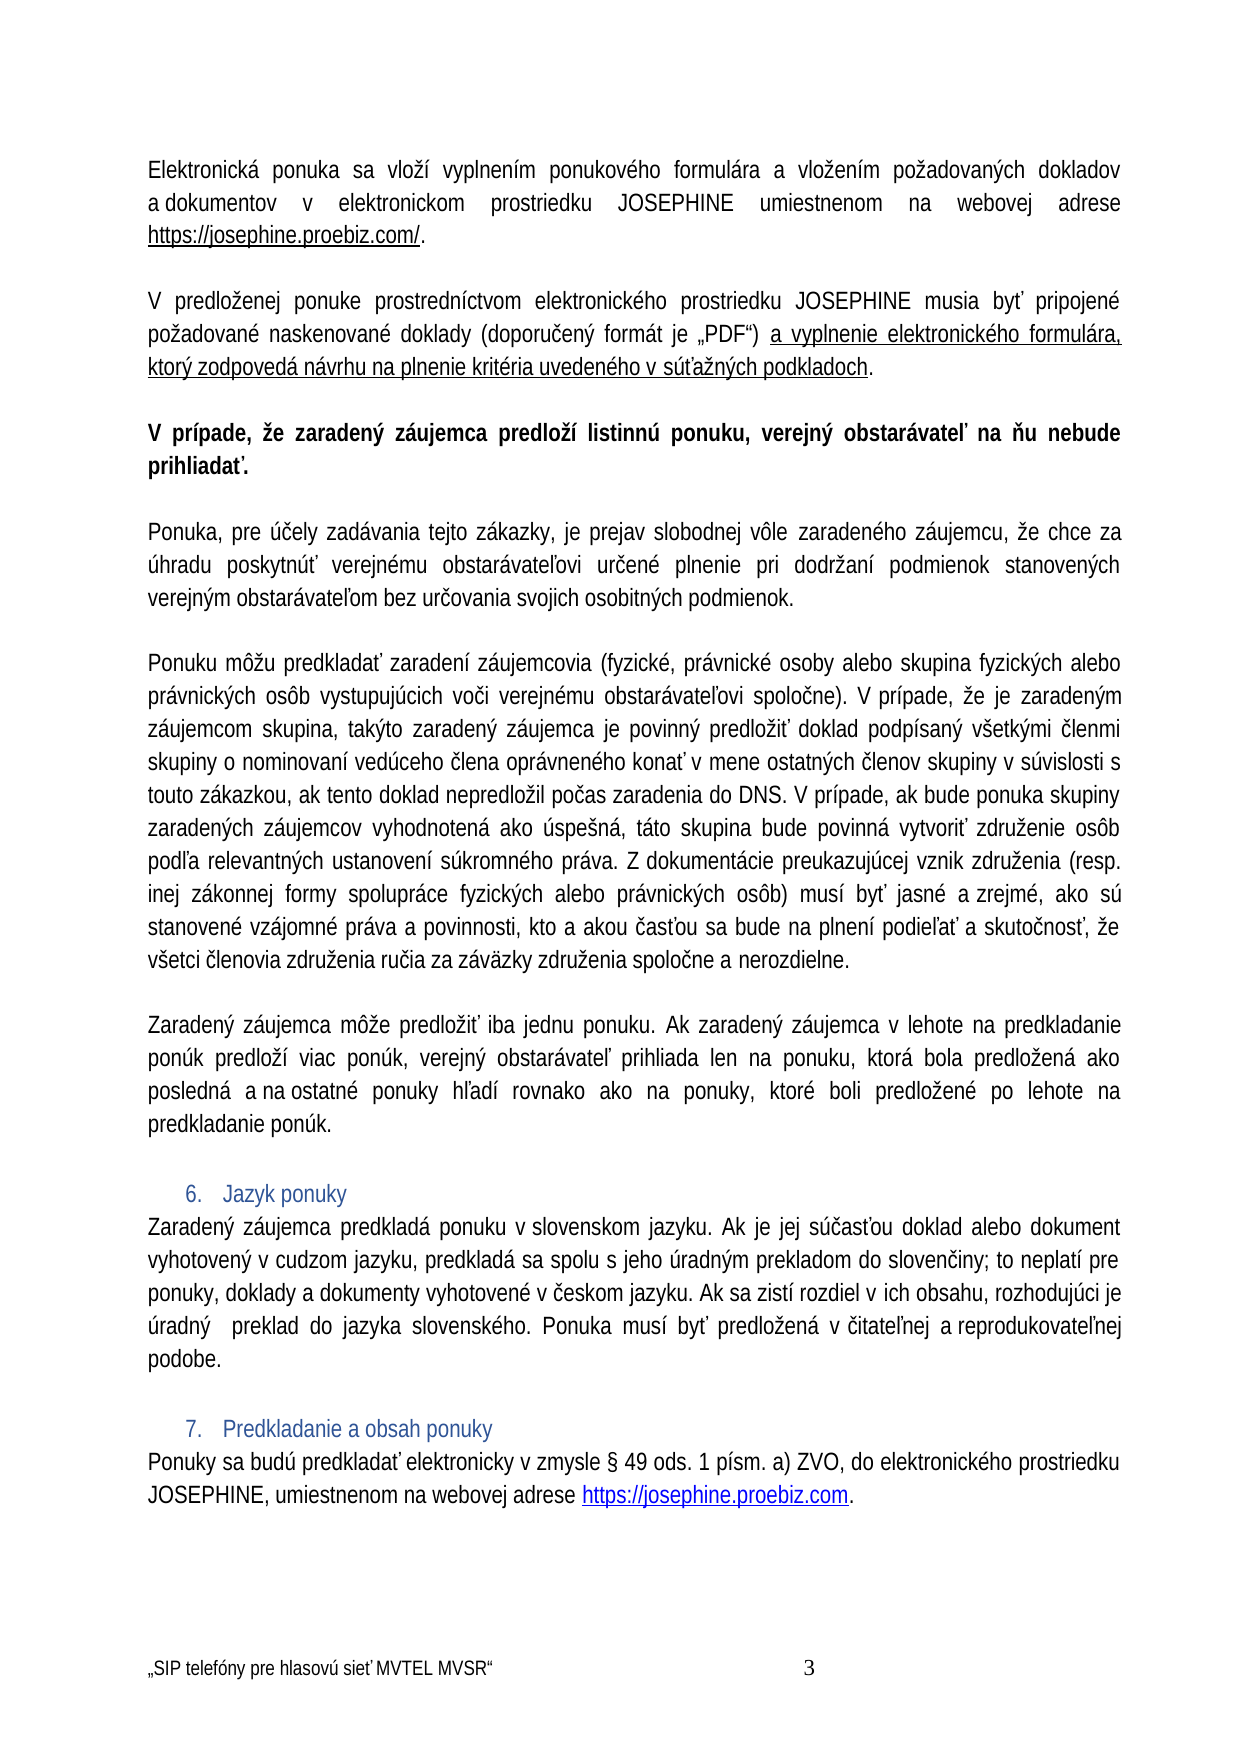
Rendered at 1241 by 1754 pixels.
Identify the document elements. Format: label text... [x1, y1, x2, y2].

text V predloženej ponuke prostredníctvom elektronického prostriedku JOSEPHINE musia byť pripojené požadované naskenované doklady (doporučený formát je „PDF“) a vyplnenie elektronického formulára, ktorý zodpovedá návrhu na plnenie kritéria uvedeného v súťažných podkladoch. [148, 286, 1122, 381]
text Ponuka, pre účely zadávania tejto zákazky, je prejav slobodnej vôle zaradeného záujemcu, že chce za úhradu poskytnúť verejnému obstarávateľovi určené plnenie pri dodržaní podmienok stanovených verejným obstarávateľom bez určovania svojich osobitných podmienok. [148, 517, 1122, 611]
subtitle Predkladanie a obsah ponuky [185, 1414, 1122, 1442]
text Ponuky sa budú predkladať elektronicky v zmysle § 49 ods. 1 písm. a) ZVO, do elektronického prostriedku JOSEPHINE, umiestnenom na webovej adrese https://josephine.proebiz.com. [148, 1447, 1122, 1508]
text V prípade, že zaradený záujemca predloží listinnú ponuku, verejný obstarávateľ na ňu nebude prihliadať. [148, 418, 1122, 479]
text Elektronická ponuka sa vloží vyplnením ponukového formulára a vložením požadovaných dokladov a dokumentov v elektronickom prostriedku JOSEPHINE umiestnenom na webovej adrese https://josephine.proebiz.com/. [148, 155, 1122, 249]
text Zaradený záujemca predkladá ponuku v slovenskom jazyku. Ak je jej súčasťou doklad alebo dokument vyhotovený v cudzom jazyku, predkladá sa spolu s jeho úradným prekladom do slovenčiny; to neplatí pre ponuky, doklady a dokumenty vyhotovené v českom jazyku. Ak sa zistí rozdiel v ich obsahu, rozhodujúci je úradný preklad do jazyka slovenského. Ponuka musí byť predložená v čitateľnej a reprodukovateľnej podobe. [148, 1212, 1122, 1372]
text Zaradený záujemca môže predložiť iba jednu ponuku. Ak zaradený záujemca v lehote na predkladanie ponúk predloží viac ponúk, verejný obstarávateľ prihliada len na ponuku, ktorá bola predložená ako posledná a na ostatné ponuky hľadí rovnako ako na ponuky, ktoré boli predložené po lehote na predkladanie ponúk. [148, 1011, 1122, 1138]
text Ponuku môžu predkladať zaradení záujemcovia (fyzické, právnické osoby alebo skupina fyzických alebo právnických osôb vystupujúcich voči verejnému obstarávateľovi spoločne). V prípade, že je zaradeným záujemcom skupina, takýto zaradený záujemca je povinný predložiť doklad podpísaný všetkými členmi skupiny o nominovaní vedúceho člena oprávneného konať v mene ostatných členov skupiny v súvislosti s touto zákazkou, ak tento doklad nepredložil počas zaradenia do DNS. V prípade, ak bude ponuka skupiny zaradených záujemcov vyhodnotená ako úspešná, táto skupina bude povinná vytvoriť združenie osôb podľa relevantných ustanovení súkromného práva. Z dokumentácie preukazujúcej vznik združenia (resp. inej zákonnej formy spolupráce fyzických alebo právnických osôb) musí byť jasné a zrejmé, ako sú stanovené vzájomné práva a povinnosti, kto a akou časťou sa bude na plnení podieľať a skutočnosť, že všetci členovia združenia ručia za záväzky združenia spoločne a nerozdielne. [148, 648, 1122, 973]
subtitle Jazyk ponuky [185, 1179, 1122, 1208]
